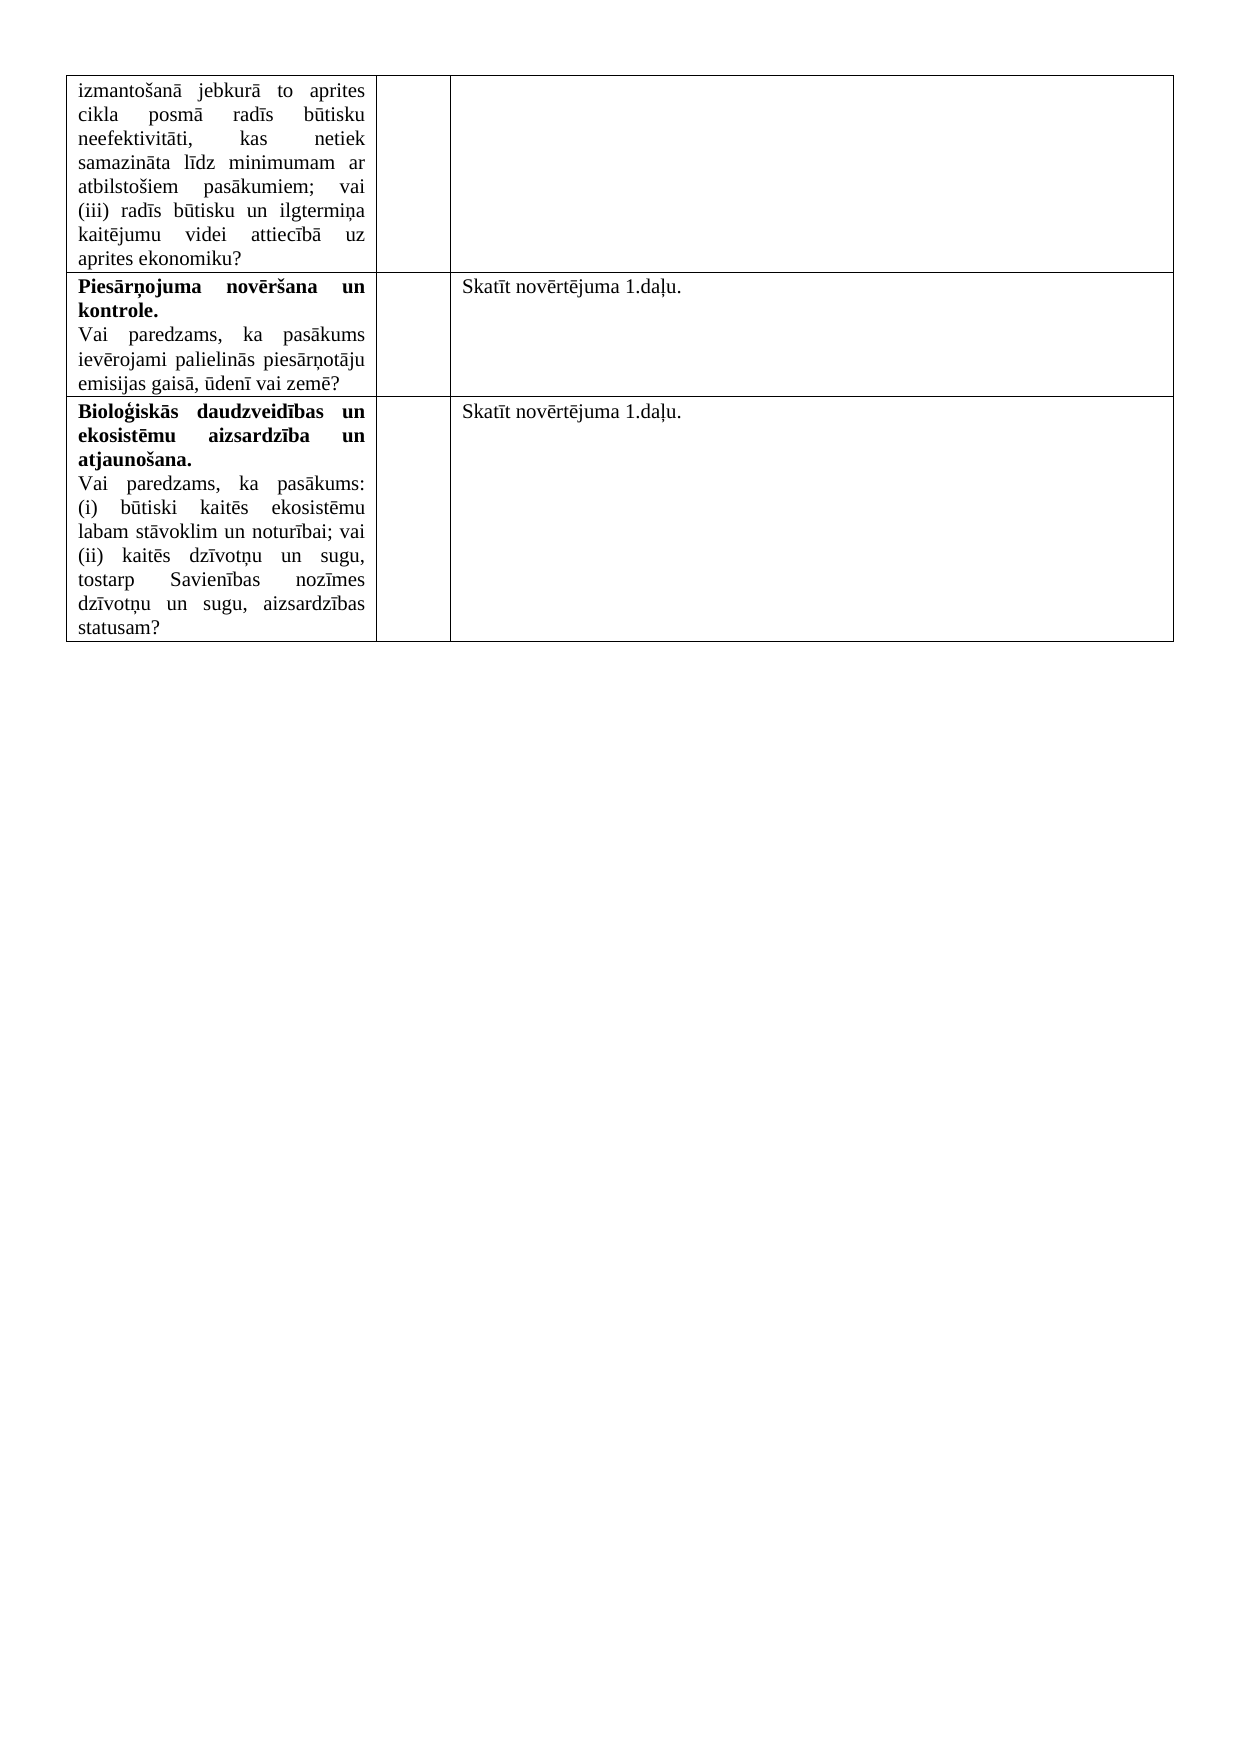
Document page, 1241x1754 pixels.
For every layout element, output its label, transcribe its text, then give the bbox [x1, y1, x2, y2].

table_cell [451, 76, 1173, 272]
table_cell Piesārņojuma novēršana un kontrole. Vai paredzams, ka pasākums ievērojami palielinās piesārņotāju emisijas gaisā, ūdenī vai zemē? [67, 273, 376, 396]
table_cell Bioloģiskās daudzveidības un ekosistēmu aizsardzība un atjaunošana. Vai paredzams, ka pasākums: (i) būtiski kaitēs ekosistēmu labam stāvoklim un noturībai; vai (ii) kaitēs dzīvotņu un sugu, tostarp Savienības nozīmes dzīvotņu un sugu, aizsardzības statusam? [67, 397, 376, 641]
table_cell Skatīt novērtējuma 1.daļu. [451, 273, 1173, 396]
table_cell [377, 273, 450, 396]
table_cell [377, 76, 450, 272]
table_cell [67, 76, 376, 272]
table_cell Skatīt novērtējuma 1.daļu. [451, 397, 1173, 641]
table_cell [377, 397, 450, 641]
